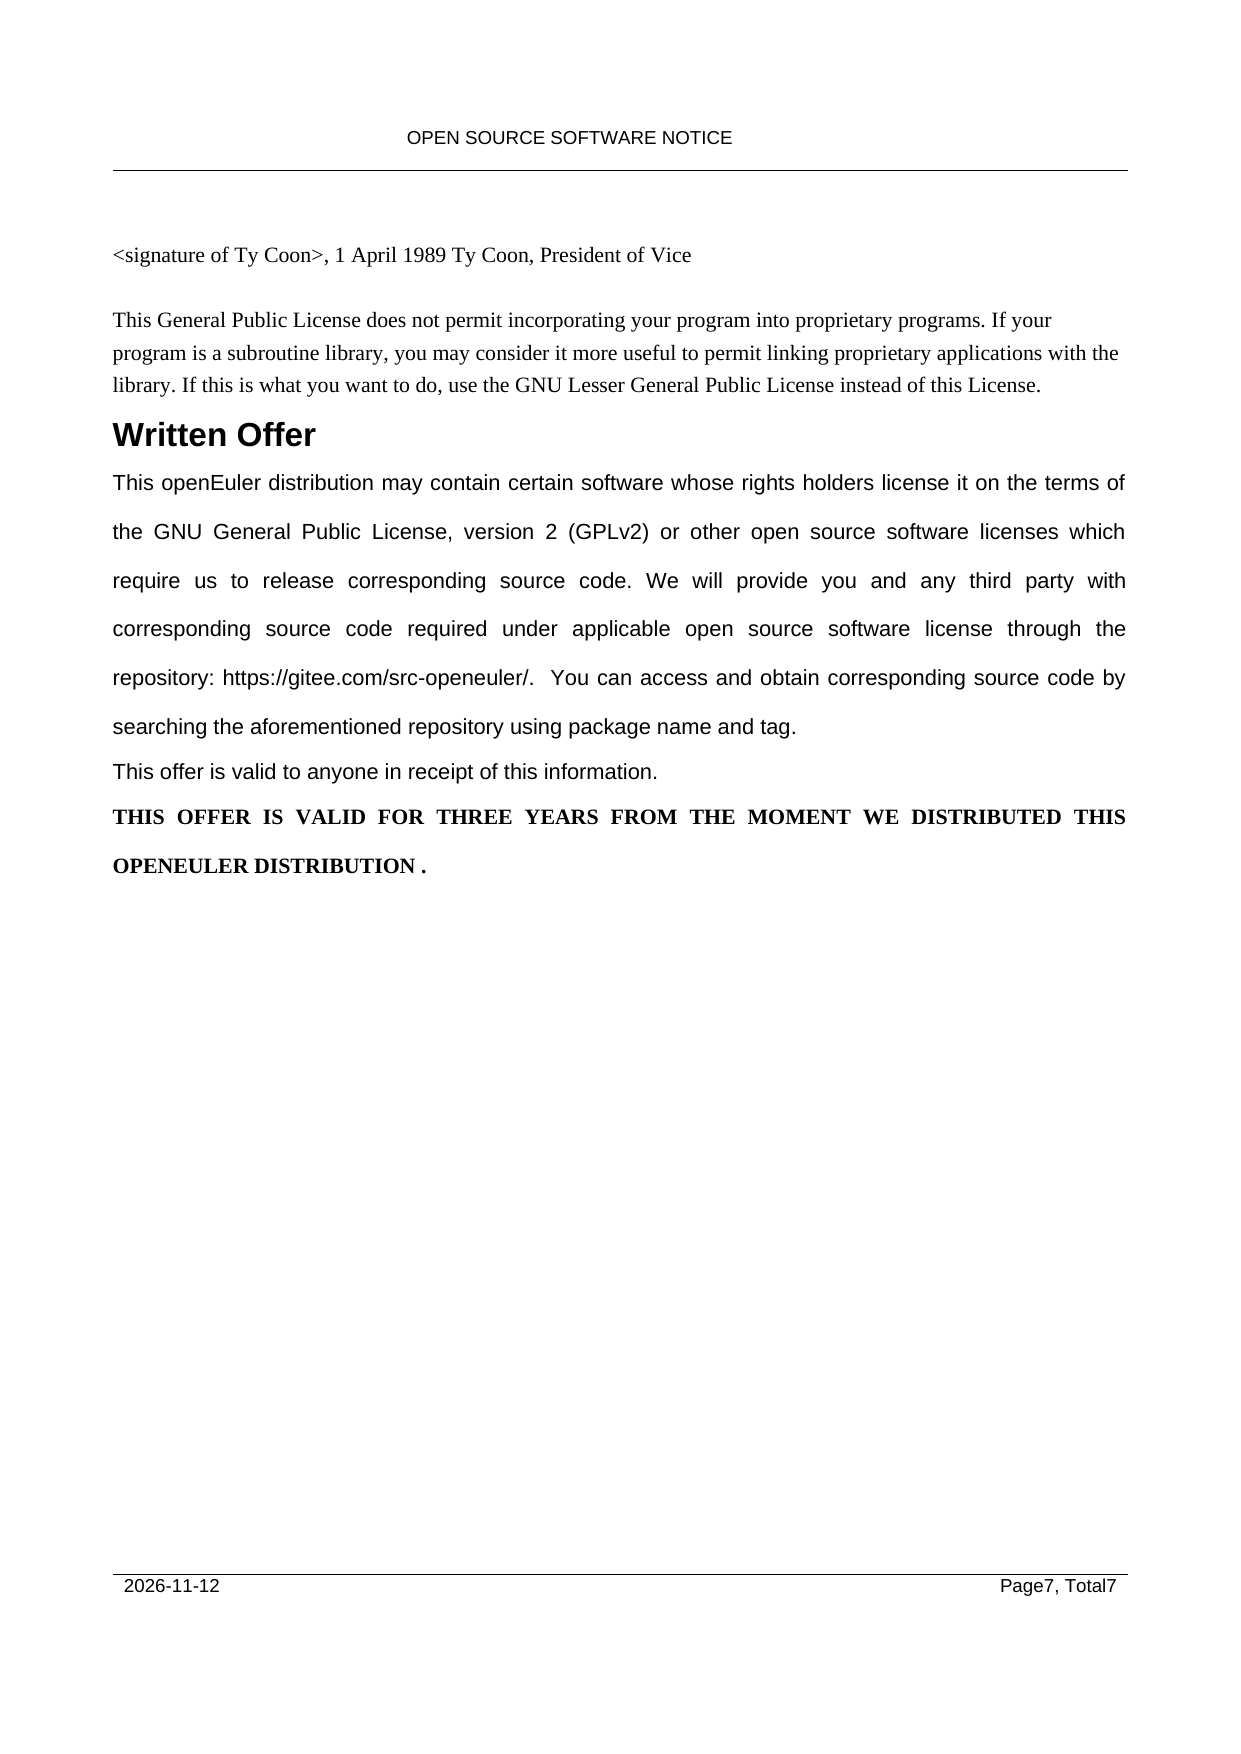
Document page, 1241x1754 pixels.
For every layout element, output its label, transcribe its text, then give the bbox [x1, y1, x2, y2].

text This openEuler distribution may contain certain software whose rights holders license it on the terms of the GNU General Public License, version 2 (GPLv2) or other open source software licenses which require us to release corresponding source code. We will provide you and any third party with corresponding source code required under applicable open source software license through the repository: https://gitee.com/src-openeuler/. You can access and obtain corresponding source code by searching the aforementioned repository using package name and tag. [112, 466, 1128, 743]
text THIS OFFER IS VALID FOR THREE YEARS FROM THE MOMENT WE DISTRIBUTED THIS OPENEULER DISTRIBUTION . [112, 800, 1128, 882]
text Written Offer [112, 401, 1128, 466]
text This offer is valid to anyone in receipt of this information. [112, 755, 1128, 788]
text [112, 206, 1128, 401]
